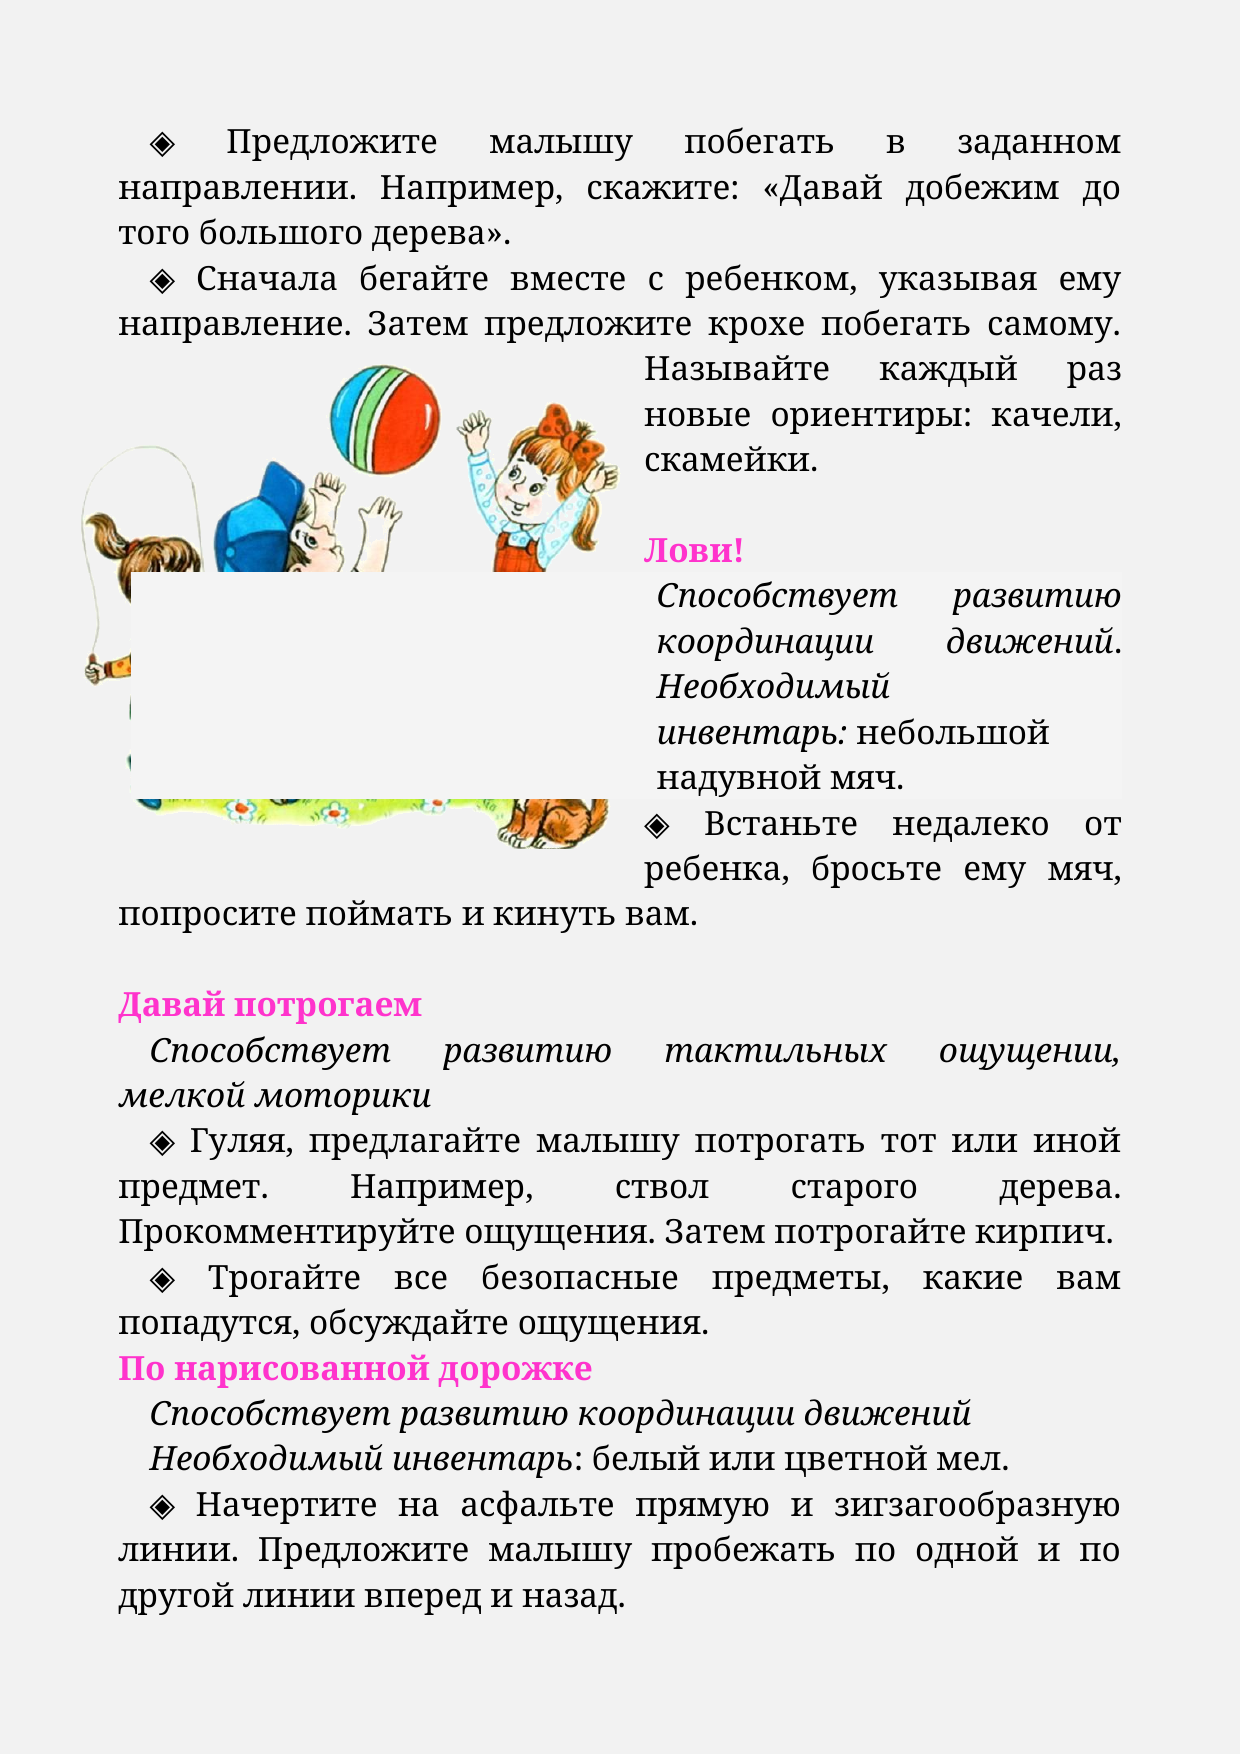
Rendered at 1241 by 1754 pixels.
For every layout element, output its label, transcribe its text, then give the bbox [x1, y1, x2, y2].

text ◈ Можно чертить большие круги или квадраты и бегать по их периметру. [118, 1481, 1122, 1571]
text Способствует развитию координации движений [118, 1253, 1122, 1299]
text Необходимый инвентарь: белый или цветной мел. [118, 1299, 1122, 1344]
text По нарисованной дорожке [118, 1208, 1122, 1253]
text Давай потрогаем [118, 845, 1122, 890]
text Способствует развитию координации движений. Необходимый инвентарь: небольшой надувной мяч. [131, 436, 1122, 663]
text Способствует развитию тактильных ощущении, мелкой моторики [118, 890, 1122, 981]
picture [64, 215, 131, 713]
text ◈ Гуляя, предлагайте малышу потрогать тот или иной предмет. Например, ствол старого дерева. Прокомментируйте ощущения. Затем потрогайте кирпич. [118, 981, 1122, 1117]
text Лови! [118, 345, 1122, 436]
text ◈ Сначала бегайте вместе с ребенком, указывая ему направление. Затем предложите крохе побегать самому. Называйте каждый раз новые ориентиры: качели, скамейки. [118, 118, 1122, 345]
text ◈ Начертите на асфальте прямую и зигзагообразную линии. Предложите малышу пробежать по одной и по другой линии вперед и назад. [118, 1344, 1122, 1481]
text ◈ Трогайте все безопасные предметы, какие вам попадутся, обсуждайте ощущения. [118, 1117, 1122, 1208]
text ◈ Встаньте недалеко от ребенка, бросьте ему мяч, попросите поймать и кинуть вам. [118, 663, 1122, 799]
text Островки [118, 1571, 1122, 1617]
